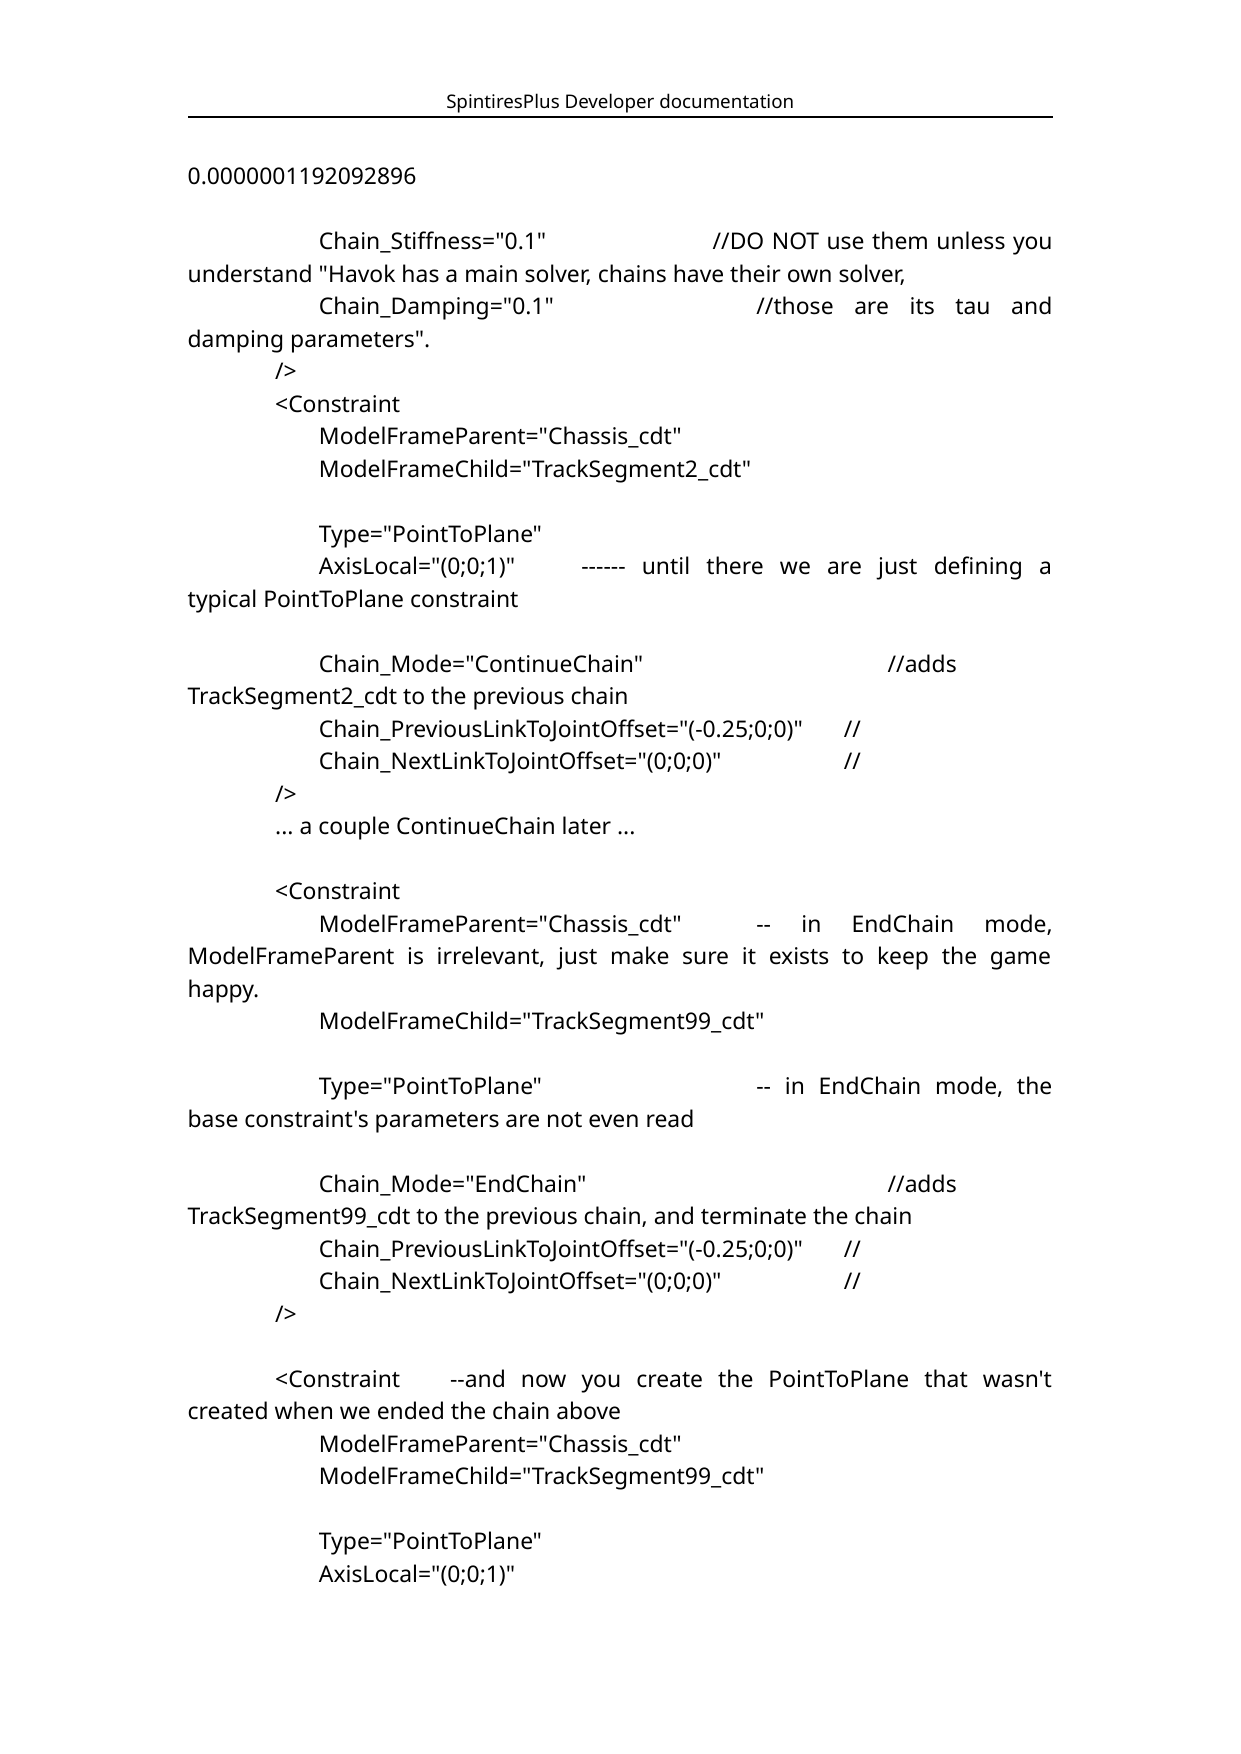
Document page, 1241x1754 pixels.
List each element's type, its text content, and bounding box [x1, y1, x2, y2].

text <Constraint [187, 875, 1053, 907]
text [187, 160, 1053, 192]
text Type="PointToPlane" -- in EndChain mode, the base constraint's parameters are not even read [187, 1070, 1053, 1135]
text Type="PointToPlane" [187, 517, 1053, 550]
text /> [187, 1297, 1053, 1330]
text ModelFrameChild="TrackSegment99_cdt" [187, 1005, 1053, 1037]
text ModelFrameChild="TrackSegment2_cdt" [187, 452, 1053, 485]
text Chain_NextLinkToJointOffset="(0;0;0)" // [187, 745, 1053, 777]
text Chain_Stiffness="0.1" //DO NOT use them unless you understand "Havok has a main solver, chains have their own solver, [187, 225, 1053, 290]
text ModelFrameChild="TrackSegment99_cdt" [187, 1460, 1053, 1492]
text Type="PointToPlane" [187, 1525, 1053, 1557]
text AxisLocal="(0;0;1)" [187, 1557, 1053, 1590]
text Chain_PreviousLinkToJointOffset="(-0.25;0;0)" // [187, 712, 1053, 745]
text ModelFrameParent="Chassis_cdt" -- in EndChain mode, ModelFrameParent is irrelevant, just make sure it exists to keep the game happy. [187, 907, 1053, 1005]
text ModelFrameParent="Chassis_cdt" [187, 1427, 1053, 1460]
text Chain_Damping="0.1" //those are its tau and damping parameters". [187, 290, 1053, 355]
text ... a couple ContinueChain later ... [187, 810, 1053, 842]
text <Constraint --and now you create the PointToPlane that wasn't created when we ended the chain above [187, 1362, 1053, 1427]
text ModelFrameParent="Chassis_cdt" [187, 420, 1053, 452]
text Chain_Mode="ContinueChain" //adds TrackSegment2_cdt to the previous chain [187, 647, 1053, 712]
text /> [187, 355, 1053, 387]
text Chain_NextLinkToJointOffset="(0;0;0)" // [187, 1265, 1053, 1297]
text Chain_PreviousLinkToJointOffset="(-0.25;0;0)" // [187, 1232, 1053, 1265]
text /> [187, 777, 1053, 810]
text Chain_Mode="EndChain" //adds TrackSegment99_cdt to the previous chain, and terminate the chain [187, 1167, 1053, 1232]
text AxisLocal="(0;0;1)" ------ until there we are just defining a typical PointToPlane constraint [187, 550, 1053, 615]
text <Constraint [187, 387, 1053, 420]
